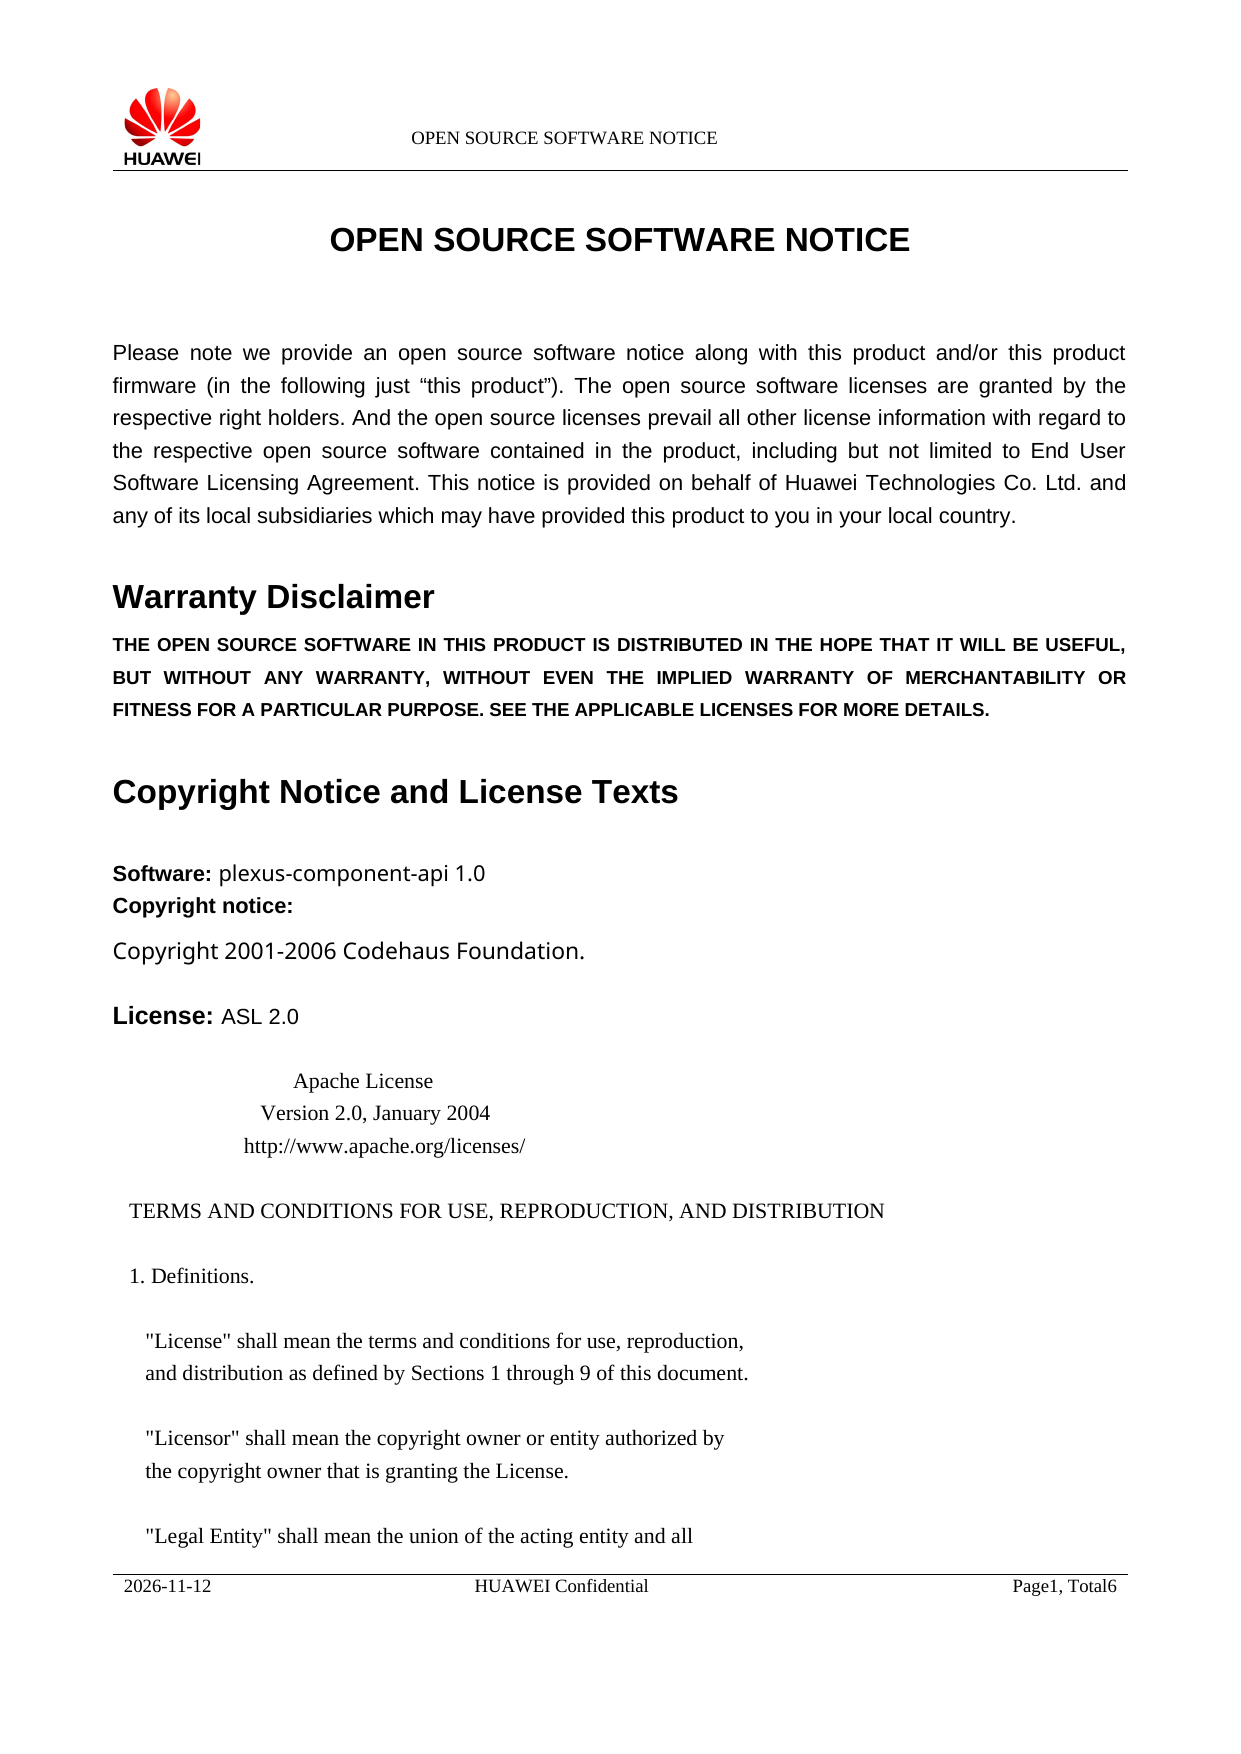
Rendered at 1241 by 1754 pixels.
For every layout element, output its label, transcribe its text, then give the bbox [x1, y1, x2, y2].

text The open source software in this product is distributed in the hope that it will be useful, but WITHOUT ANY WARRANTY, without even the implied warranty of MERCHANTABILITY or FITNESS FOR A PARTICULAR PURPOSE. See the applicable licenses for more details. [112, 629, 1128, 726]
text Copyright notice: [112, 889, 1128, 921]
text Please note we provide an open source software notice along with this product and/or this product firmware (in the following just “this product”). The open source software licenses are granted by the respective right holders. And the open source licenses prevail all other license information with regard to the respective open source software contained in the product, including but not limited to End User Software Licensing Agreement. This notice is provided on behalf of Huawei Technologies Co. Ltd. and any of its local subsidiaries which may have provided this product to you in your local country. [112, 336, 1128, 531]
text Warranty Disclaimer [112, 564, 1128, 629]
text Copyright 2001-2006 Codehaus Foundation. [112, 934, 1128, 999]
text OPEN SOURCE SOFTWARE NOTICE [112, 206, 1128, 271]
text License: ASL 2.0 [112, 999, 1128, 1031]
text Copyright Notice and License Texts [112, 759, 1128, 824]
picture [124, 88, 201, 165]
title Software: plexus-component-api 1.0 [112, 856, 1128, 889]
